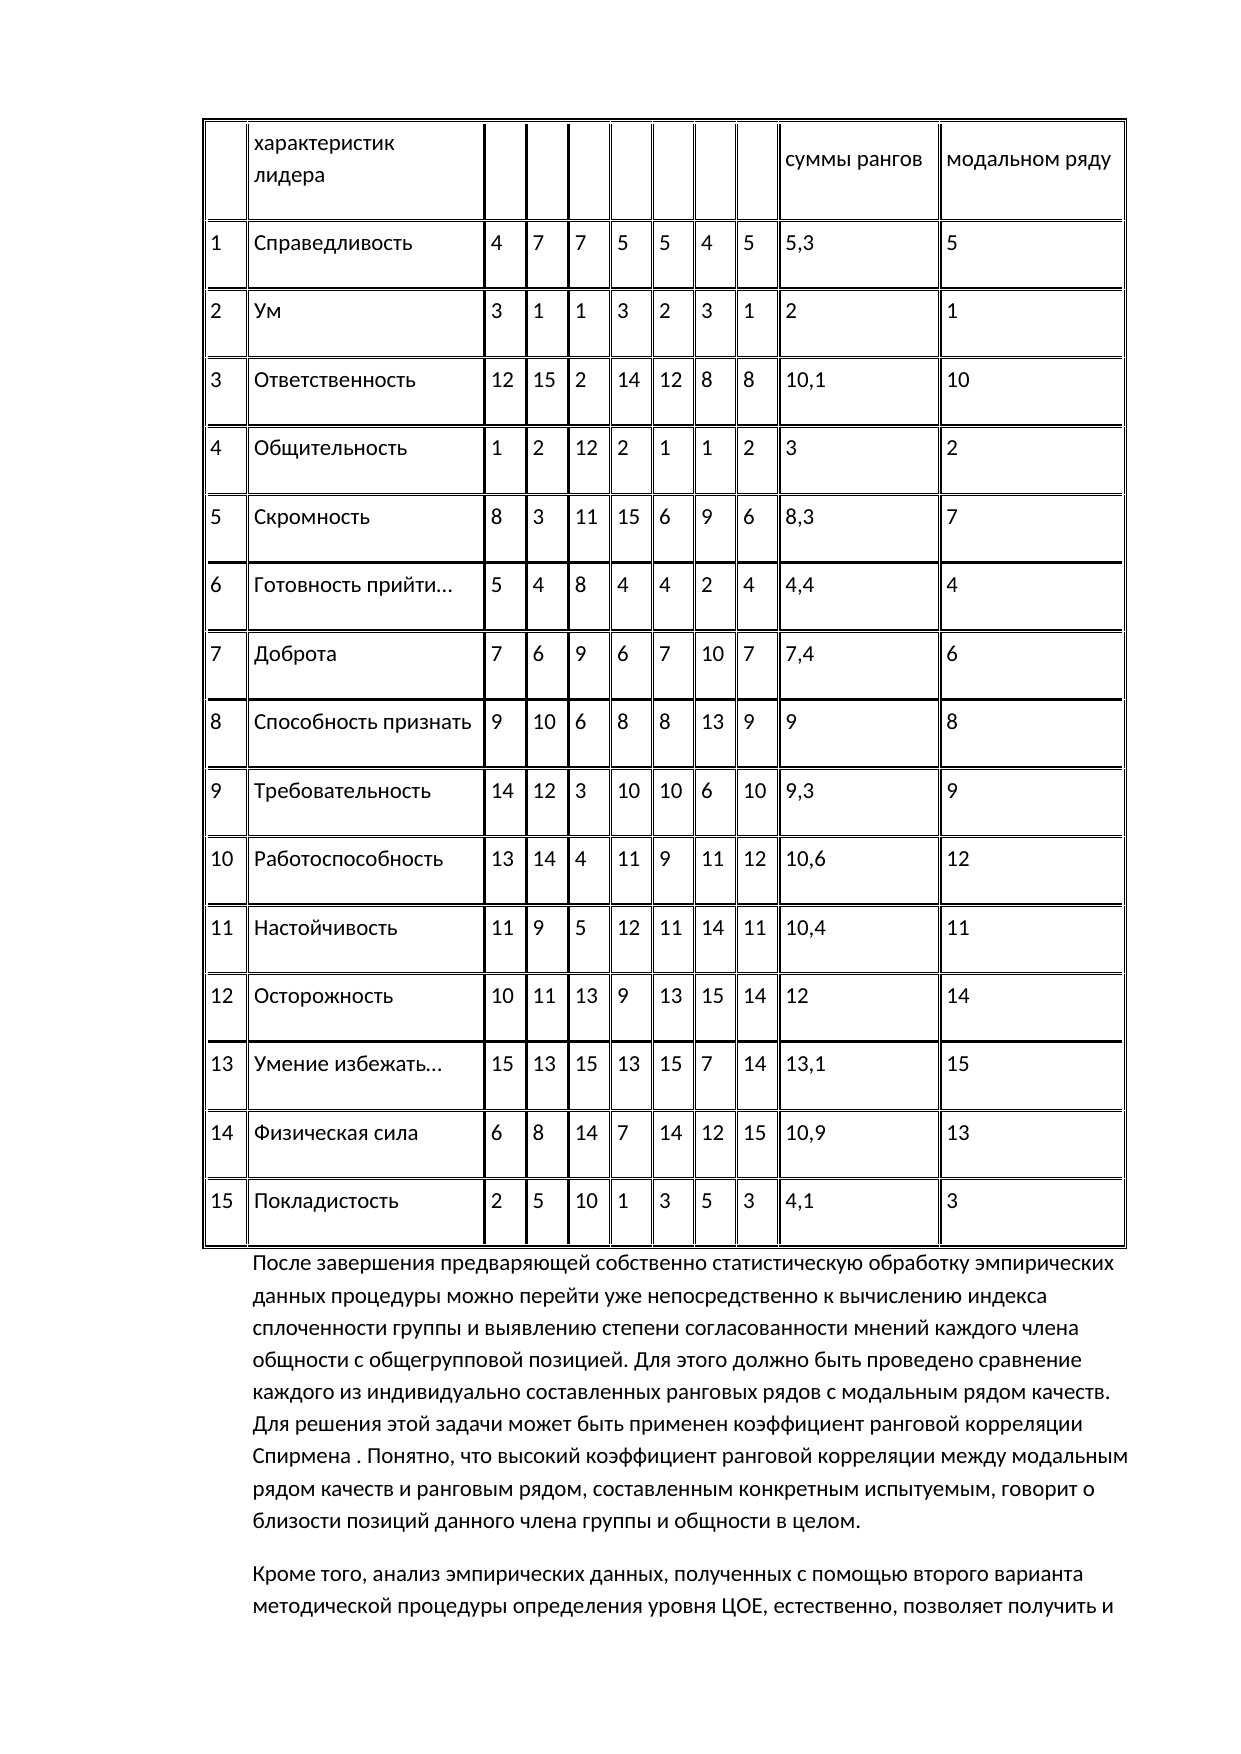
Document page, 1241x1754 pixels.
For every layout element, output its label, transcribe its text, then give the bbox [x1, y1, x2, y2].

table_cell 1 [528, 291, 567, 356]
table_cell 4 [206, 424, 246, 492]
table_cell 8 [486, 496, 525, 561]
table_cell 12 [940, 835, 1125, 903]
table_cell 14 [570, 1112, 609, 1177]
table_cell 4 [738, 564, 777, 629]
table_cell 11 [486, 907, 525, 972]
table_cell 14 [738, 975, 777, 1040]
table_cell Физическая сила [249, 1112, 483, 1177]
table_cell 2 [781, 291, 938, 356]
table_cell 10 [528, 701, 567, 766]
table_cell 7 [942, 493, 1124, 561]
table_cell 14 [612, 359, 651, 424]
table_cell 4 [570, 838, 609, 903]
table_cell 15 [654, 1043, 693, 1108]
table_cell 15 [738, 1112, 777, 1177]
table_cell 10,9 [781, 1112, 938, 1177]
table_cell 12 [654, 359, 693, 424]
table_cell Доброта [249, 633, 483, 698]
table_cell 10 [654, 770, 693, 835]
table_cell 8 [612, 701, 651, 766]
table_cell 12 [528, 770, 567, 835]
table_cell 14 [654, 1112, 693, 1177]
table_cell 10 [486, 975, 525, 1040]
table_cell 5,3 [781, 222, 938, 287]
table_cell 7 [486, 633, 525, 698]
table_cell 5 [486, 564, 525, 629]
table_cell 11 [570, 496, 609, 561]
table_cell 7,4 [781, 633, 938, 698]
table_cell 4 [942, 561, 1124, 629]
table_cell 6 [738, 496, 777, 561]
table_cell 13 [570, 975, 609, 1040]
table_cell 8 [942, 698, 1125, 766]
table_cell 10 [612, 770, 651, 835]
table_cell 2 [696, 564, 735, 629]
table_cell 2 [738, 428, 777, 492]
table_cell 13 [486, 838, 525, 903]
table_cell 11 [528, 975, 567, 1040]
table_cell 7 [738, 633, 777, 698]
table_cell 10,4 [781, 907, 938, 972]
table_cell 5 [695, 1180, 737, 1245]
table_cell 11 [738, 907, 777, 972]
table_cell 3 [737, 1177, 779, 1245]
table_header Е [695, 122, 737, 219]
table_cell Ум [249, 291, 483, 356]
table_cell 12 [696, 1112, 735, 1177]
table_header Д [653, 122, 694, 219]
table_cell 9 [486, 701, 525, 766]
table_cell 2 [612, 428, 651, 492]
table_cell 4 [654, 564, 693, 629]
table_header Г [611, 122, 653, 219]
table_cell Требовательность [249, 770, 483, 835]
table_cell 14 [486, 770, 525, 835]
table_cell 1 [942, 287, 1124, 356]
table_cell 7 [570, 222, 609, 287]
table_cell 13 [654, 975, 693, 1040]
table_cell 2 [570, 359, 609, 424]
table_cell 10 [940, 356, 1125, 424]
table_cell 14 [940, 972, 1125, 1040]
table_cell 5 [654, 222, 693, 287]
table_cell 15 [942, 1040, 1124, 1108]
table_cell 9 [781, 701, 938, 766]
table_cell 12 [612, 907, 651, 972]
table_cell 11 [942, 903, 1124, 972]
table_cell 5 [738, 222, 777, 287]
table_cell 2 [206, 287, 246, 356]
table_cell Ответственность [249, 359, 483, 424]
table_cell 6 [528, 633, 567, 698]
table_cell 3 [528, 496, 567, 561]
table_cell 2 [484, 1180, 526, 1245]
text После завершения предваряющей собственно статистическую обработку эмпирических данных процедуры можно перейти уже непосредственно к вычислению индекса сплоченности группы и выявлению степени согласованности мнений каждого члена общности с общегрупповой позицией. Для этого должно быть проведено сравнение каждого из индивидуально составленных ранговых рядов с модальным рядом качеств. Для решения этой задачи может быть применен коэффициент ранговой корреляции Спирмена . Понятно, что высокий коэффициент ранговой корреляции между модальным рядом качеств и ранговым рядом, составленным конкретным испытуемым, говорит о близости позиций данного члена группы и общности в целом. [252, 1248, 1152, 1534]
table_cell 7 [528, 222, 567, 287]
table_cell 3 [570, 770, 609, 835]
table_cell 2 [942, 424, 1124, 492]
table_cell 15 [696, 975, 735, 1040]
table_cell 9 [612, 975, 651, 1040]
table_cell 3 [204, 356, 248, 424]
table_cell 6 [942, 629, 1124, 698]
table_cell 3 [486, 291, 525, 356]
table_cell 8 [528, 1112, 567, 1177]
table_cell Осторожность [249, 975, 483, 1040]
table_cell 3 [612, 291, 651, 356]
table_header Б [526, 122, 568, 219]
table_cell 8 [654, 701, 693, 766]
table_cell 11 [612, 838, 651, 903]
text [252, 1559, 1152, 1619]
table_cell 14 [738, 1043, 777, 1108]
table_cell 6 [612, 633, 651, 698]
table_header В [568, 122, 611, 219]
table_cell 2 [528, 428, 567, 492]
table_cell Справедливость [249, 222, 483, 287]
table_cell 9,3 [781, 770, 938, 835]
table_cell 7 [612, 1112, 651, 1177]
table_cell 14 [206, 1109, 246, 1177]
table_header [779, 120, 940, 219]
table_cell 1 [204, 219, 248, 287]
table_cell 8 [570, 564, 609, 629]
table_cell Работоспособность [249, 838, 483, 903]
table_cell 8,3 [781, 496, 938, 561]
table_cell 8 [204, 698, 246, 766]
table_cell 13 [528, 1043, 567, 1108]
table_cell 4,1 [779, 1177, 940, 1245]
table_cell Покладистость [248, 1180, 484, 1245]
table_cell 1 [696, 428, 735, 492]
table_cell 9 [738, 701, 777, 766]
table_cell 10 [568, 1180, 611, 1245]
table_cell 1 [611, 1180, 653, 1245]
table_cell 9 [528, 907, 567, 972]
table_cell 7 [696, 1043, 735, 1108]
table_cell 12 [204, 972, 248, 1040]
table_cell 5 [526, 1180, 568, 1245]
table_cell 9 [206, 766, 246, 835]
table_cell 7 [654, 633, 693, 698]
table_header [940, 122, 1124, 219]
table_cell Настойчивость [249, 907, 483, 972]
table_cell 11 [206, 903, 246, 972]
table_cell 15 [612, 496, 651, 561]
table_cell 10,1 [781, 359, 938, 424]
table_cell Общительность [249, 428, 483, 492]
table_cell 10 [204, 835, 248, 903]
table_cell 5 [570, 907, 609, 972]
table_cell 1 [486, 428, 525, 492]
table_cell 13 [942, 1109, 1124, 1177]
table_cell Готовность прийти… [249, 564, 483, 629]
table_cell 10 [696, 633, 735, 698]
table_cell 4 [696, 222, 735, 287]
table_cell 15 [204, 1177, 248, 1245]
table_cell 5 [940, 219, 1125, 287]
table_header № [206, 122, 248, 219]
table_cell 3 [696, 291, 735, 356]
table_cell 6 [654, 496, 693, 561]
table_cell 12 [486, 359, 525, 424]
table_cell 13,1 [781, 1043, 938, 1108]
table_cell 6 [206, 561, 246, 629]
table_cell 1 [654, 428, 693, 492]
table_cell 7 [206, 629, 246, 698]
table_cell 15 [486, 1043, 525, 1108]
table_header А [484, 122, 526, 219]
table_cell Умение избежать… [249, 1043, 483, 1108]
table_cell 6 [570, 701, 609, 766]
table_cell 15 [570, 1043, 609, 1108]
table_cell 11 [654, 907, 693, 972]
table_cell 4 [528, 564, 567, 629]
table_cell 4 [486, 222, 525, 287]
table_cell 8 [738, 359, 777, 424]
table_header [248, 122, 484, 219]
table_cell 10 [738, 770, 777, 835]
table_cell Скромность [249, 496, 483, 561]
table_cell 6 [486, 1112, 525, 1177]
table_cell 3 [653, 1180, 694, 1245]
table_cell 3 [940, 1177, 1125, 1245]
table_cell 14 [528, 838, 567, 903]
table_cell 1 [570, 291, 609, 356]
table_cell 4 [612, 564, 651, 629]
table_cell 12 [738, 838, 777, 903]
table_cell 13 [206, 1040, 246, 1108]
table_cell 10,6 [781, 838, 938, 903]
table_cell 6 [696, 770, 735, 835]
table_cell 11 [696, 838, 735, 903]
table_cell 5 [612, 222, 651, 287]
table_cell 4,4 [781, 564, 938, 629]
table_cell 12 [781, 975, 938, 1040]
table_cell 1 [738, 291, 777, 356]
table_cell 8 [696, 359, 735, 424]
table_cell 9 [570, 633, 609, 698]
table_cell 15 [528, 359, 567, 424]
table_cell 9 [654, 838, 693, 903]
table_cell Способность признать [249, 701, 483, 766]
table_header Ж [737, 120, 779, 219]
table_cell 12 [570, 428, 609, 492]
table_cell 3 [781, 428, 938, 492]
table_cell 2 [654, 291, 693, 356]
table_cell 9 [942, 766, 1124, 835]
table_cell 13 [612, 1043, 651, 1108]
table_cell 13 [696, 701, 735, 766]
table_cell 14 [696, 907, 735, 972]
table_cell 5 [206, 493, 246, 561]
table_cell 9 [696, 496, 735, 561]
